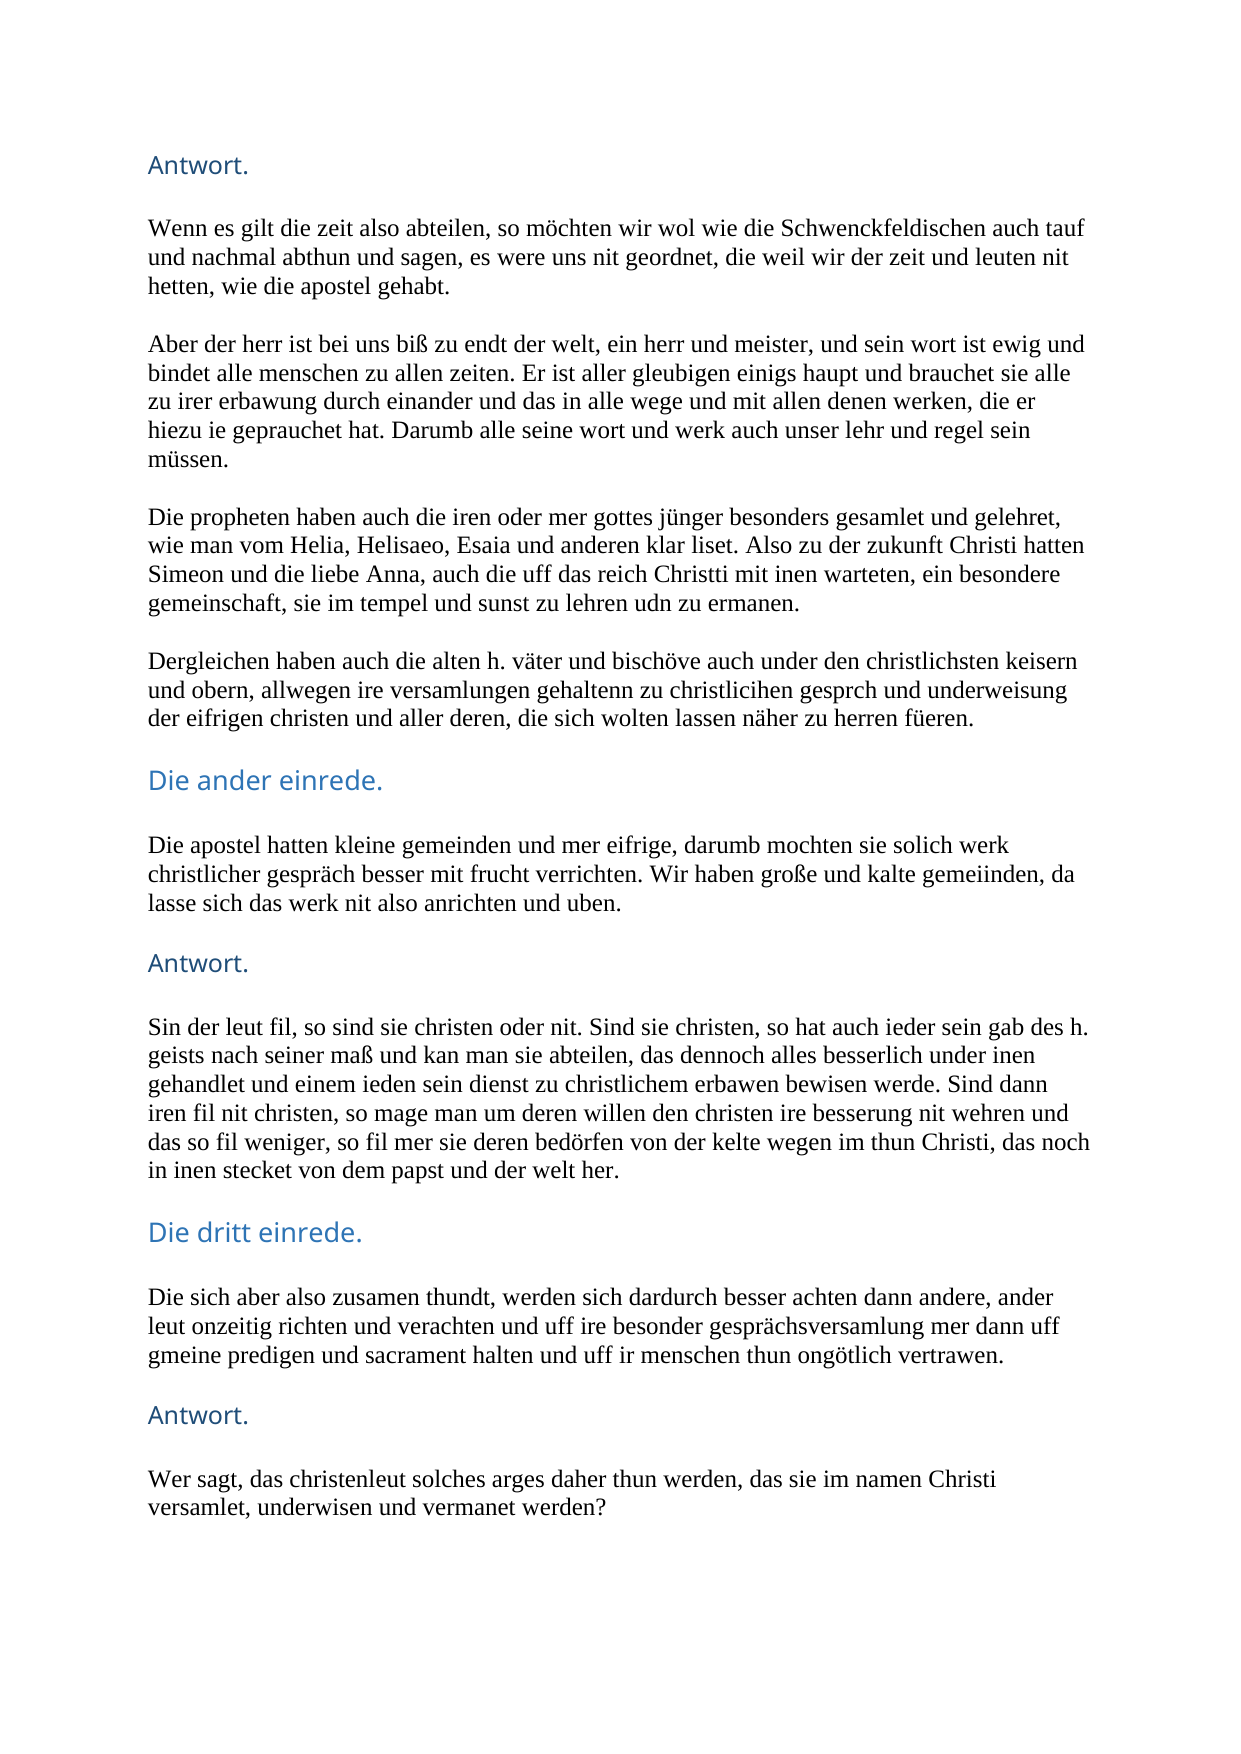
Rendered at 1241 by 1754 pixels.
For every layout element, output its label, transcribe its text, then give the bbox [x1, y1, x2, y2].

text Dergleichen haben auch die alten h. väter und bischöve auch under den christlichsten keisern und obern, allwegen ire versamlungen gehaltenn zu christlicihen gesprch und underweisung der eifrigen christen und aller deren, die sich wolten lassen näher zu herren füeren. [148, 646, 1093, 732]
text Die sich aber also zusamen thundt, werden sich dardurch besser achten dann andere, ander leut onzeitig richten und verachten und uff ire besonder gesprächsversamlung mer dann uff gmeine predigen und sacrament halten und uff ir menschen thun ongötlich vertrawen. [148, 1282, 1093, 1369]
text Die propheten haben auch die iren oder mer gottes jünger besonders gesamlet und gelehret, wie man vom Helia, Helisaeo, Esaia und anderen klar liset. Also zu der zukunft Christi hatten Simeon und die liebe Anna, auch die uff das reich Christti mit inen warteten, ein besondere gemeinschaft, sie im tempel und sunst zu lehren udn zu ermanen. [148, 502, 1093, 617]
text Sin der leut fil, so sind sie christen oder nit. Sind sie christen, so hat auch ieder sein gab des h. geists nach seiner maß und kan man sie abteilen, das dennoch alles besserlich under inen gehandlet und einem ieden sein dienst zu christlichem erbawen bewisen werde. Sind dann iren fil nit christen, so mage man um deren willen den christen ire besserung nit wehren und das so fil weniger, so fil mer sie deren bedörfen von der kelte wegen im thun Christi, das noch in inen stecket von dem papst und der welt her. [148, 1012, 1093, 1184]
text Wer sagt, das christenleut solches arges daher thun werden, das sie im namen Christi versamlet, underwisen und vermanet werden? [148, 1464, 1093, 1521]
subtitle Antwort. [148, 946, 1093, 980]
text Wenn es gilt die zeit also abteilen, so möchten wir wol wie die Schwenckfeldischen auch tauf und nachmal abthun und sagen, es were uns nit geordnet, die weil wir der zeit und leuten nit hetten, wie die apostel gehabt. [148, 213, 1093, 300]
text Die apostel hatten kleine gemeinden und mer eifrige, darumb mochten sie solich werk christlicher gespräch besser mit frucht verrichten. Wir haben große und kalte gemeiinden, da lasse sich das werk nit also anrichten und uben. [148, 830, 1093, 917]
subtitle Antwort. [148, 1398, 1093, 1432]
subtitle Die ander einrede. [148, 761, 1093, 798]
subtitle Die dritt einrede. [148, 1213, 1093, 1250]
text Aber der herr ist bei uns biß zu endt der welt, ein herr und meister, und sein wort ist ewig und bindet alle menschen zu allen zeiten. Er ist aller gleubigen einigs haupt und brauchet sie alle zu irer erbawung durch einander und das in alle wege und mit allen denen werken, die er hiezu ie geprauchet hat. Darumb alle seine wort und werk auch unser lehr und regel sein müssen. [148, 329, 1093, 473]
subtitle Antwort. [148, 148, 1093, 182]
